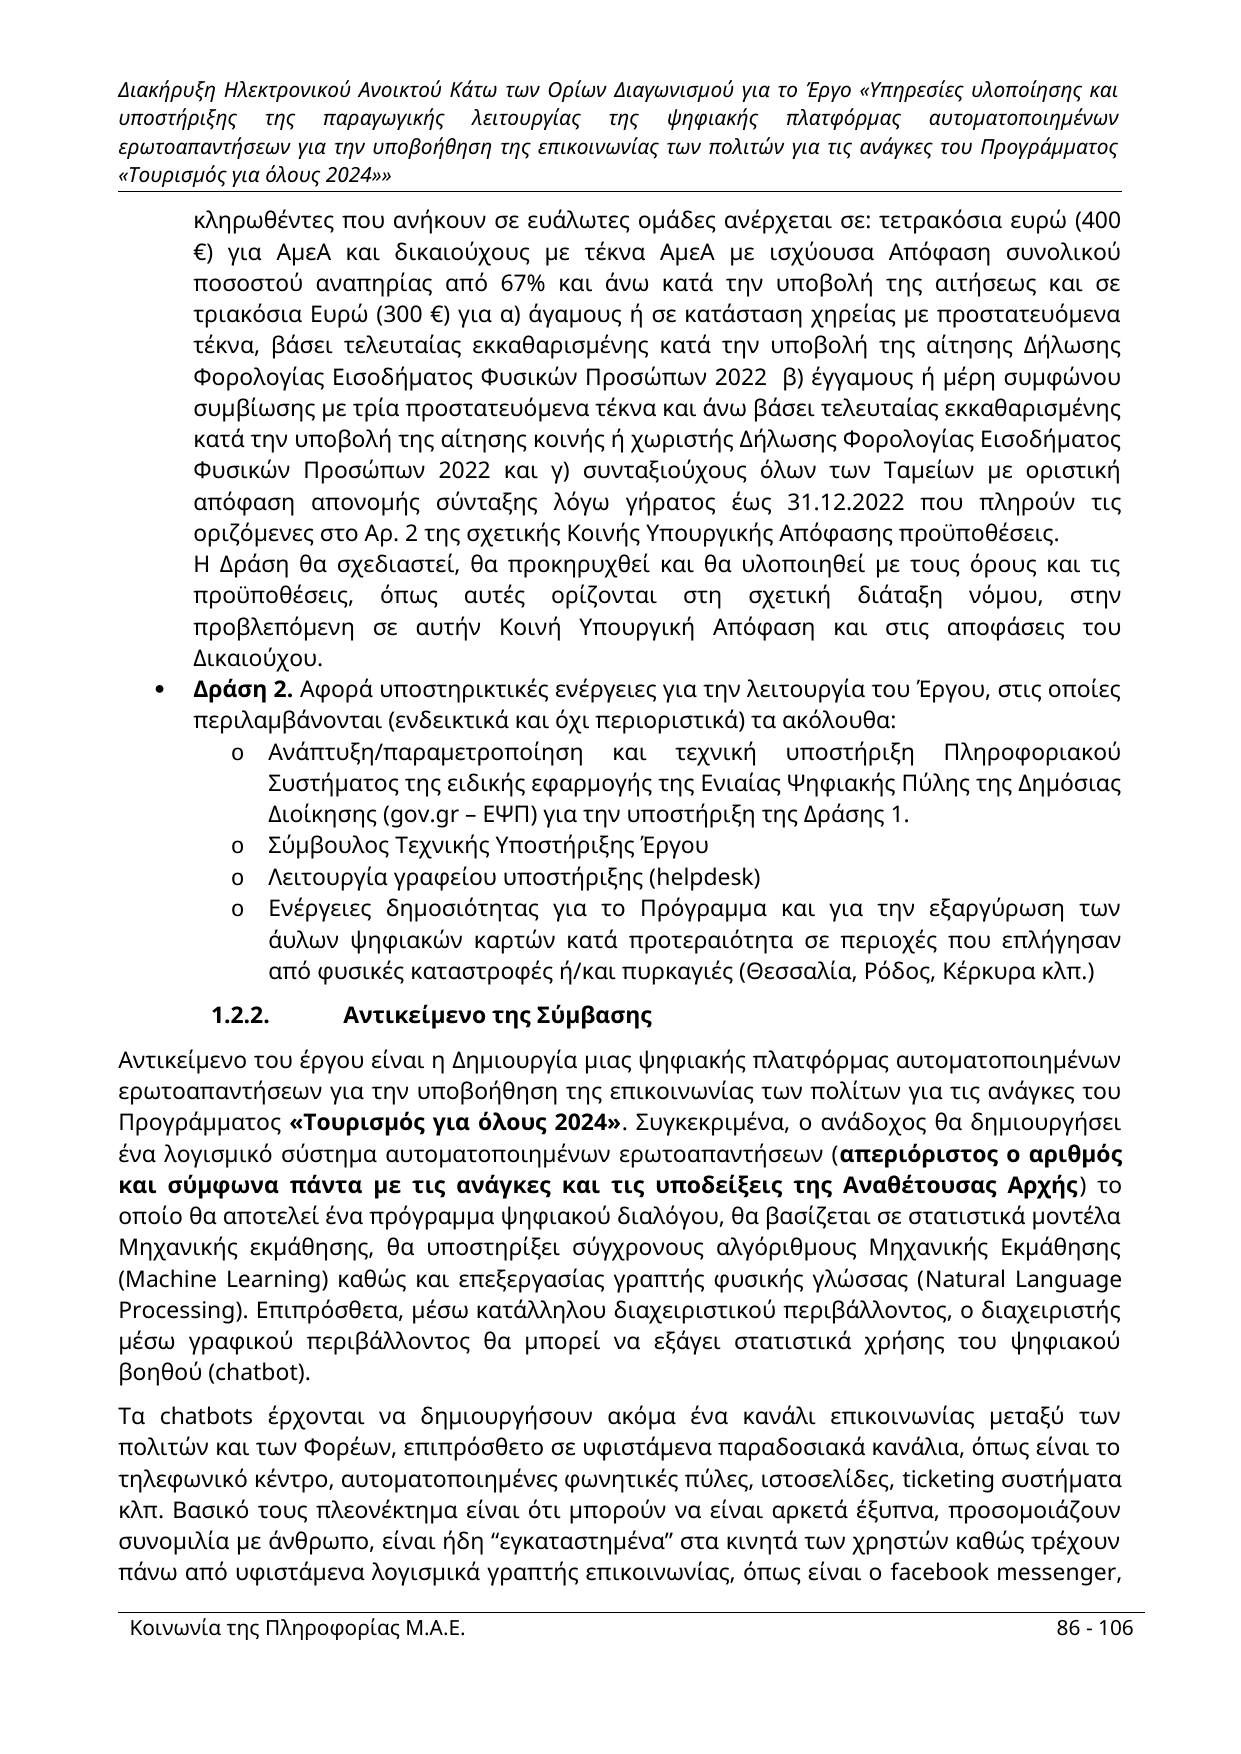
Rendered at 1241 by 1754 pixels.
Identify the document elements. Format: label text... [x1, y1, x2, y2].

subtitle Αντικείμενο της Σύμβασης [211, 998, 1122, 1030]
list Δράση 2. Αφορά υποστηρικτικές ενέργειες για την λειτουργία του Έργου, στις οποίες περιλαμβάνονται (ενδεικτικά και όχι περιοριστικά) τα ακόλουθα: [156, 673, 1122, 736]
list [156, 204, 1122, 548]
list Σύμβουλος Τεχνικής Υποστήριξης Έργου [231, 829, 1122, 861]
list Ενέργειες δημοσιότητας για το Πρόγραμμα και για την εξαργύρωση των άυλων ψηφιακών καρτών κατά προτεραιότητα σε περιοχές που επλήγησαν από φυσικές καταστροφές ή/και πυρκαγιές (Θεσσαλία, Ρόδος, Κέρκυρα κλπ.) [231, 892, 1122, 986]
list Η Δράση θα σχεδιαστεί, θα προκηρυχθεί και θα υλοποιηθεί με τους όρους και τις προϋποθέσεις, όπως αυτές ορίζονται στη σχετική διάταξη νόμου, στην προβλεπόμενη σε αυτήν Κοινή Υπουργική Απόφαση και στις αποφάσεις του Δικαιούχου. [193, 548, 1122, 673]
text Αντικείμενο του έργου είναι η Δημιουργία μιας ψηφιακής πλατφόρμας αυτοματοποιημένων ερωτοαπαντήσεων για την υποβοήθηση της επικοινωνίας των πολίτων για τις ανάγκες του Προγράμματος «Τουρισμός για όλους 2024». Συγκεκριμένα, ο ανάδοχος θα δημιουργήσει ένα λογισμικό σύστημα αυτοματοποιημένων ερωτοαπαντήσεων (απεριόριστος ο αριθμός και σύμφωνα πάντα με τις ανάγκες και τις υποδείξεις της Αναθέτουσας Αρχής) το οποίο θα αποτελεί ένα πρόγραμμα ψηφιακού διαλόγου, θα βασίζεται σε στατιστικά μοντέλα Μηχανικής εκμάθησης, θα υποστηρίξει σύγχρονους αλγόριθμους Μηχανικής Εκμάθησης (Machine Learning) καθώς και επεξεργασίας γραπτής φυσικής γλώσσας (Natural Language Processing). Επιπρόσθετα, μέσω κατάλληλου διαχειριστικού περιβάλλοντος, ο διαχειριστής μέσω γραφικού περιβάλλοντος θα μπορεί να εξάγει στατιστικά χρήσης του ψηφιακού βοηθού (chatbot). [118, 1044, 1122, 1388]
list Λειτουργία γραφείου υποστήριξης (helpdesk) [231, 861, 1122, 892]
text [118, 1400, 1122, 1588]
list Ανάπτυξη/παραμετροποίηση και τεχνική υποστήριξη Πληροφοριακού Συστήματος της ειδικής εφαρμογής της Ενιαίας Ψηφιακής Πύλης της Δημόσιας Διοίκησης (gov.gr – ΕΨΠ) για την υποστήριξη της Δράσης 1. [231, 736, 1122, 829]
